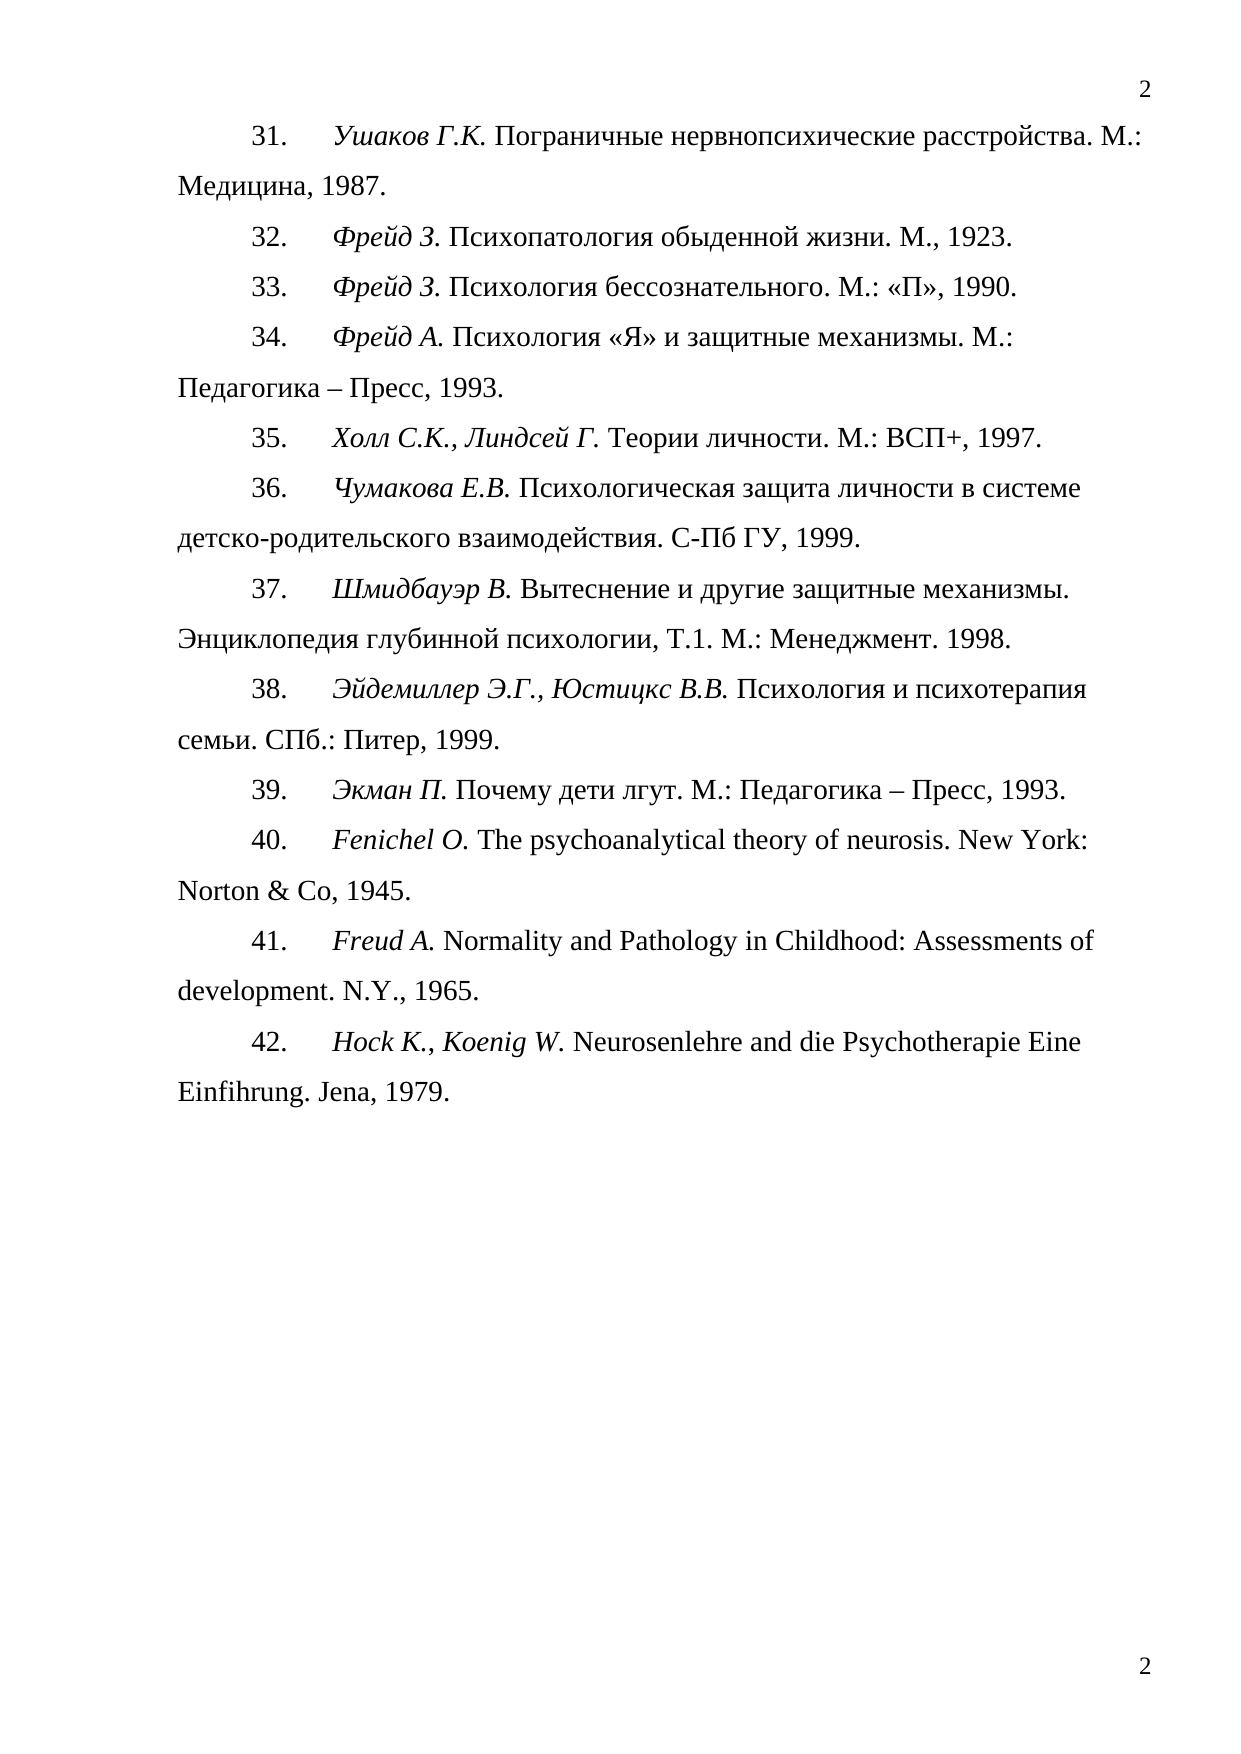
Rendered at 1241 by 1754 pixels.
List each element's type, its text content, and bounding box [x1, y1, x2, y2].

list Шмидбауэр В. Вытеснение и другие защитные механизмы. Энциклопедия глубинной психологии, Т.1. М.: Менеджмент. 1998. [177, 571, 1152, 655]
list Фрейд А. Психология «Я» и защитные механизмы. М.: Педагогика – Пресс, 1993. [177, 319, 1152, 403]
list Fenichel O. The psychoanalytical theory of neurosis. New York: Norton & Co, 1945. [177, 822, 1152, 906]
list Экман П. Почему дети лгут. М.: Педагогика – Пресс, 1993. [177, 772, 1152, 806]
list Ушаков Г.К. Пограничные нервнопсихические расстройства. М.: Медицина, 1987. [177, 118, 1152, 202]
list Фрейд З. Психопатология обыденной жизни. М., 1923. [177, 219, 1152, 252]
list Эйдемиллер Э.Г., Юстицкс В.В. Психология и психотерапия семьи. СПб.: Питер, 1999. [177, 672, 1152, 755]
list Hock K., Koenig W. Neurosenlehre and die Psychotherapie Eine Einfihrung. Jena, 1979. [177, 1024, 1152, 1108]
list Холл С.К., Линдсей Г. Теории личности. М.: ВСП+, 1997. [177, 420, 1152, 453]
list Фрейд З. Психология бессознательного. М.: «П», 1990. [177, 269, 1152, 303]
list Чумакова Е.В. Психологическая защита личности в системе детско-родительского взаимодействия. С-Пб ГУ, 1999. [177, 470, 1152, 554]
list Freud A. Normality and Pathology in Childhood: Assessments of development. N.Y., 1965. [177, 923, 1152, 1007]
